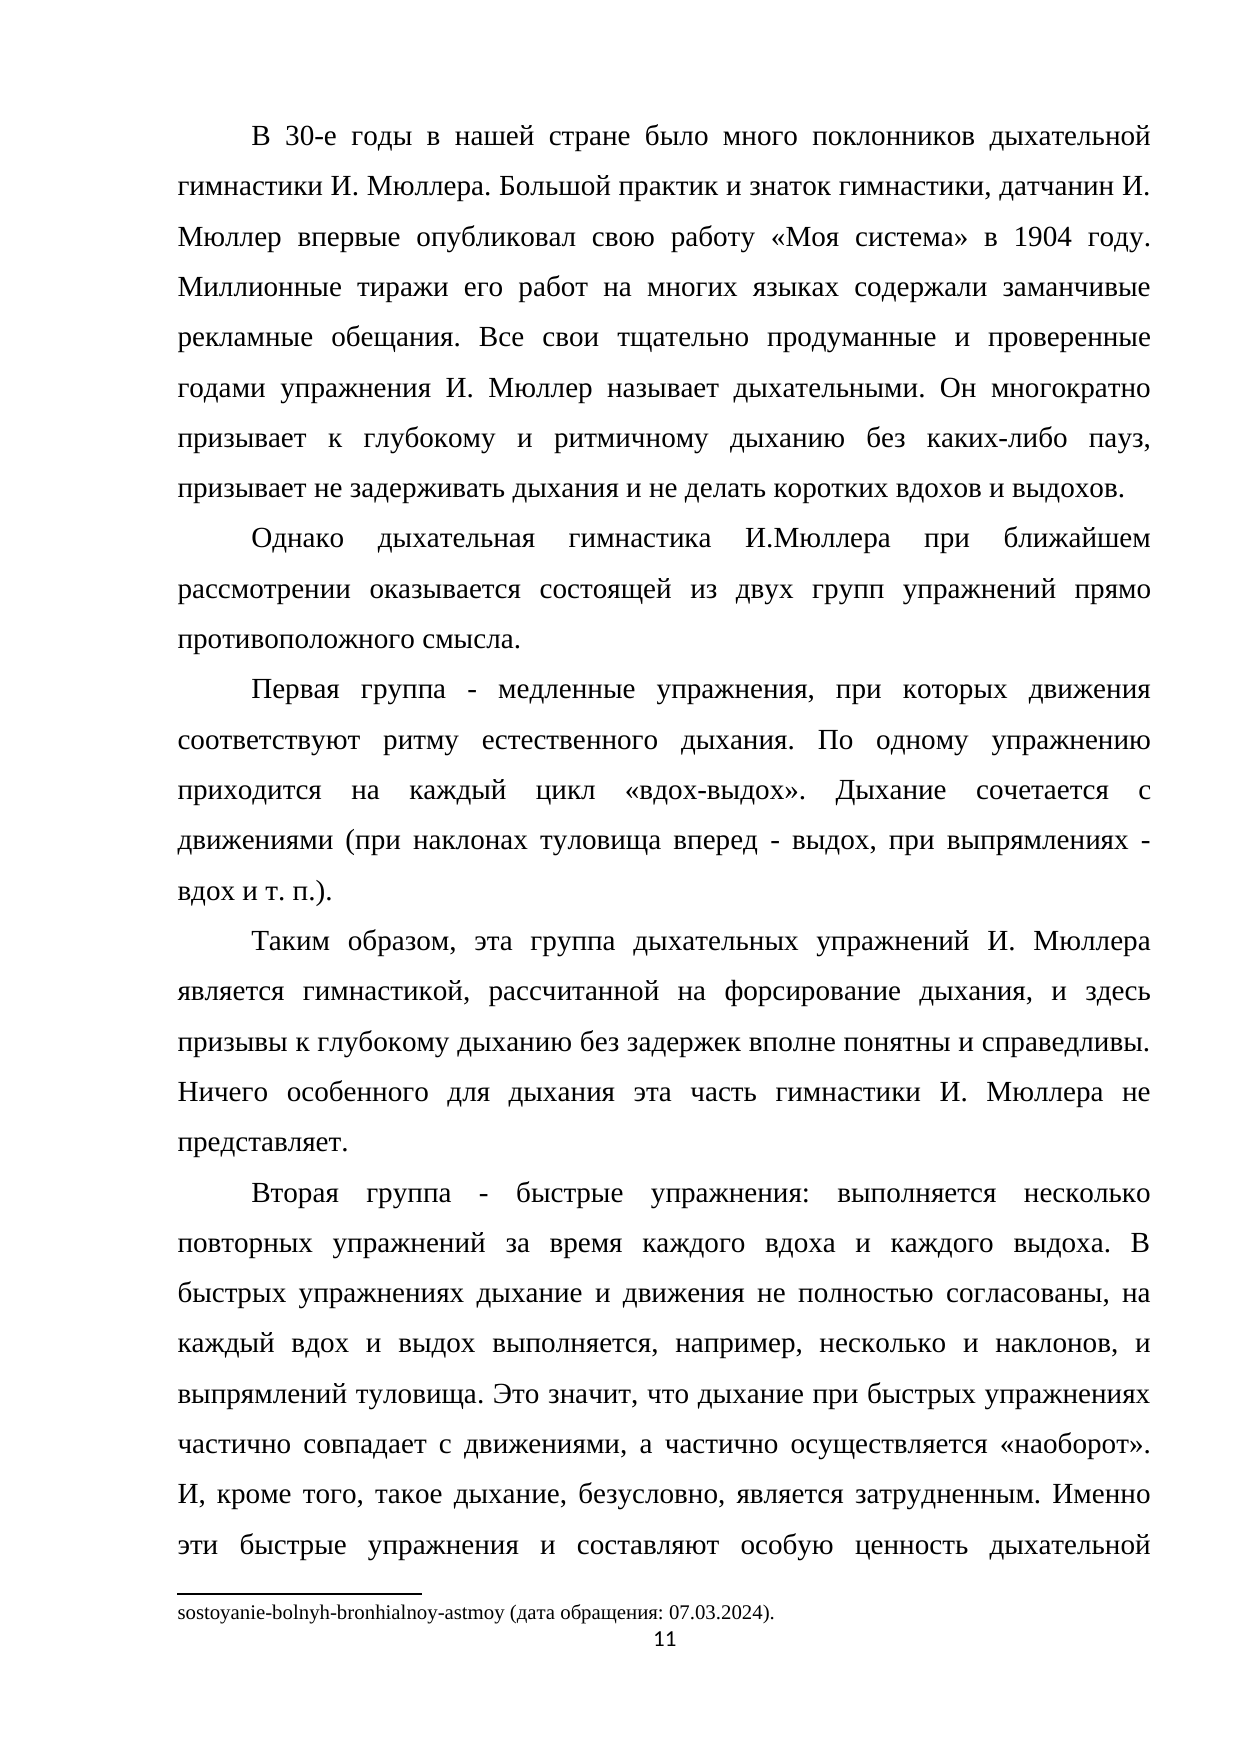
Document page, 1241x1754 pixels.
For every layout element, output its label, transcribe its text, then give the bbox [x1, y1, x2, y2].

text В 30-е годы в нашей стране было много поклонников дыхательной гимнастики И. Мюллера. Большой практик и знаток гимнастики, датчанин И. Мюллер впервые опубликовал свою работу «Моя система» в 1904 году. Миллионные тиражи его работ на многих языках содержали заманчивые рекламные обещания. Все свои тщательно продуманные и проверенные годами упражнения И. Мюллер называет дыхательными. Он многократно призывает к глубокому и ритмичному дыханию без каких-либо пауз, призывает не задерживать дыхания и не делать коротких вдохов и выдохов. [177, 118, 1152, 504]
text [177, 1175, 1152, 1560]
text Первая группа - медленные упражнения, при которых движения соответствуют ритму естественного дыхания. По одному упражнению приходится на каждый цикл «вдох-выдох». Дыхание сочетается с движениями (при наклонах туловища вперед - выдох, при выпрямлениях -вдох и т. п.). [177, 672, 1152, 906]
text Однако дыхательная гимнастика И.Мюллера при ближайшем рассмотрении оказывается состоящей из двух групп упражнений прямо противоположного смысла. [177, 521, 1152, 655]
text Таким образом, эта группа дыхательных упражнений И. Мюллера является гимнастикой, рассчитанной на форсирование дыхания, и здесь призывы к глубокому дыханию без задержек вполне понятны и справедливы. Ничего особенного для дыхания эта часть гимнастики И. Мюллера не представляет. [177, 923, 1152, 1158]
